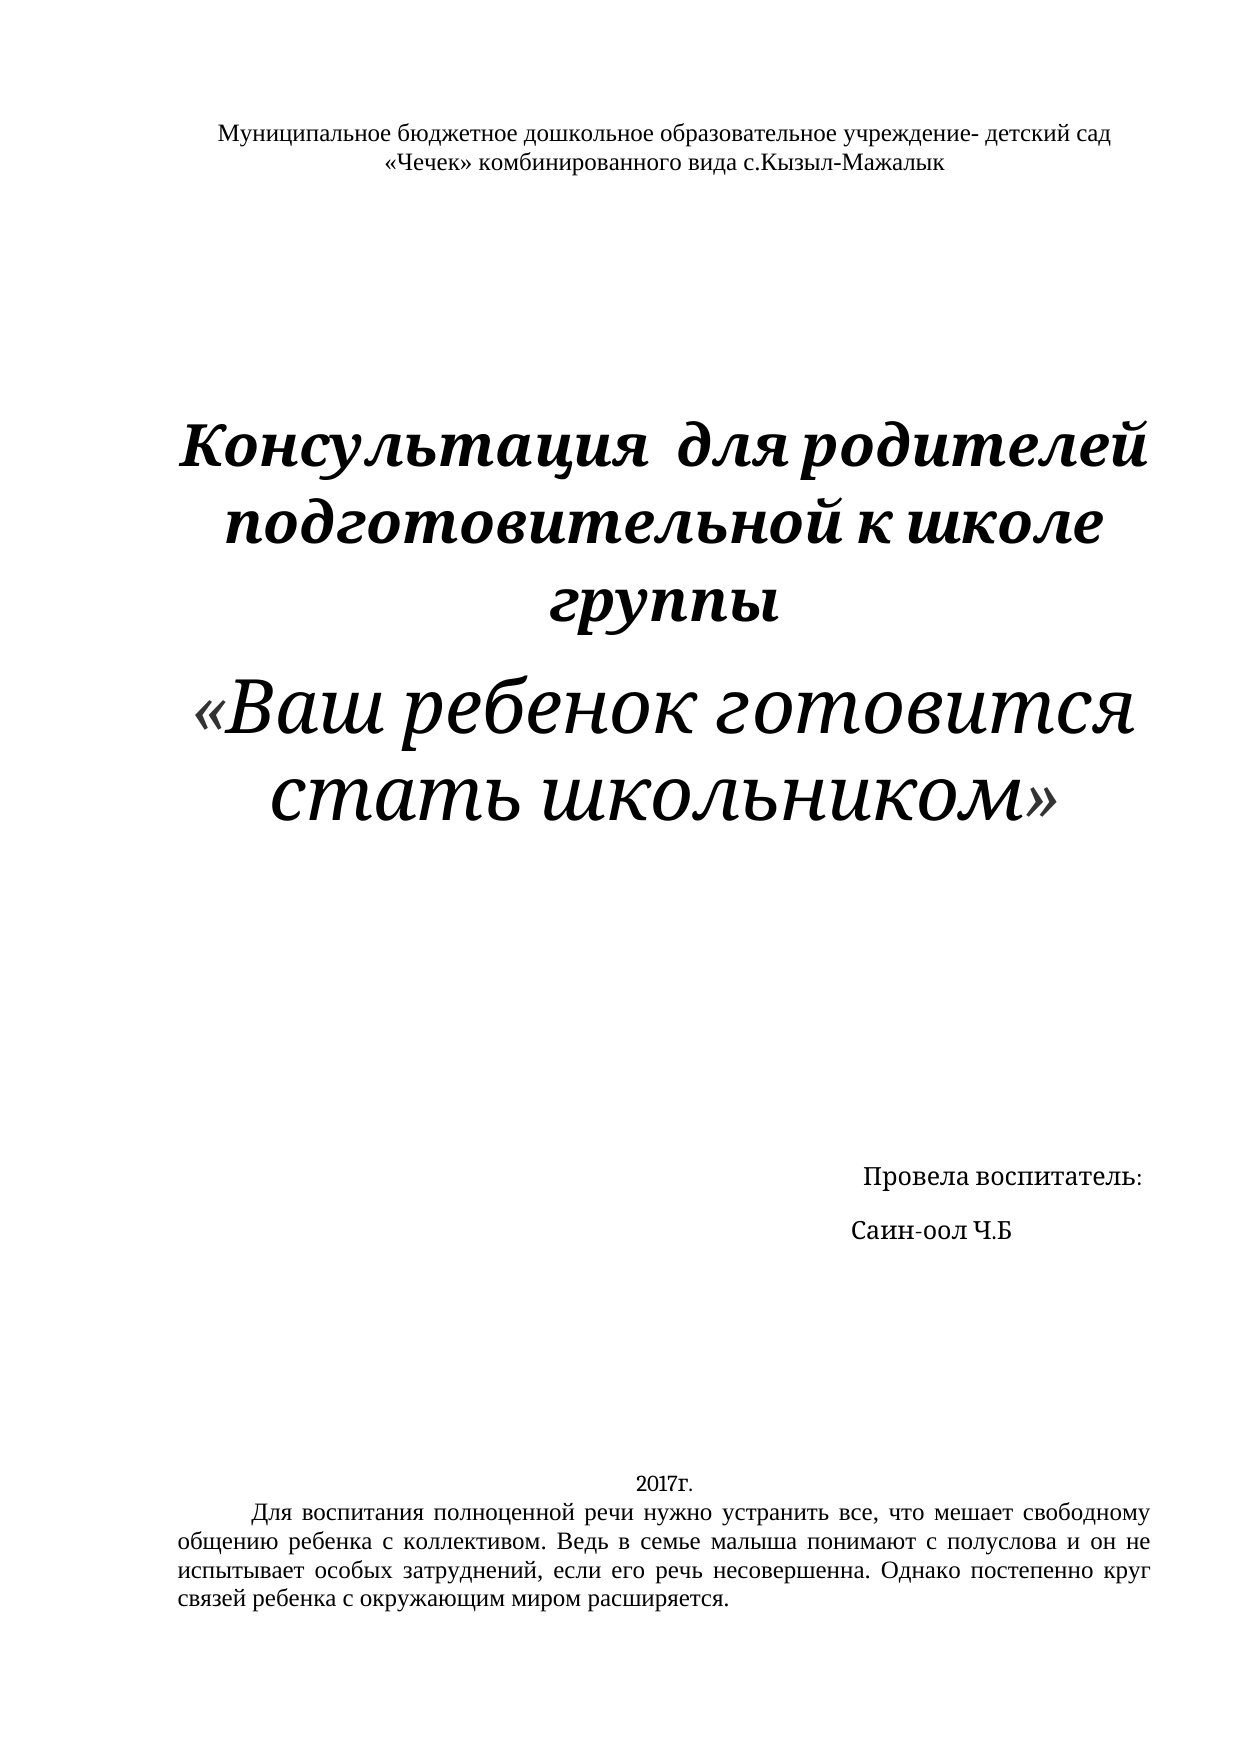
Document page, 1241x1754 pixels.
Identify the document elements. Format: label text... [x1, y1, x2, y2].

text Провела воспитатель: [398, 1163, 1152, 1192]
text Консультация для родителей подготовительной к школе группы [177, 414, 1152, 636]
text Муниципальное бюджетное дошкольное образовательное учреждение- детский сад «Чечек» комбинированного вида с.Кызыл-Мажалык [177, 118, 1152, 176]
text 2017г. [177, 1471, 1152, 1497]
text «Ваш ребенок готовится стать школьником» [177, 666, 1152, 839]
text Саин-оол Ч.Б [472, 1217, 1152, 1246]
text Для воспитания полноценной речи нужно устранить все, что мешает свободному общению ребенка с коллективом. Ведь в семье малыша понимают с полуслова и он не испытывает особых затруднений, если его речь несовершенна. Однако постепенно круг связей ребенка с окружающим миром расширяется. [177, 1497, 1152, 1612]
